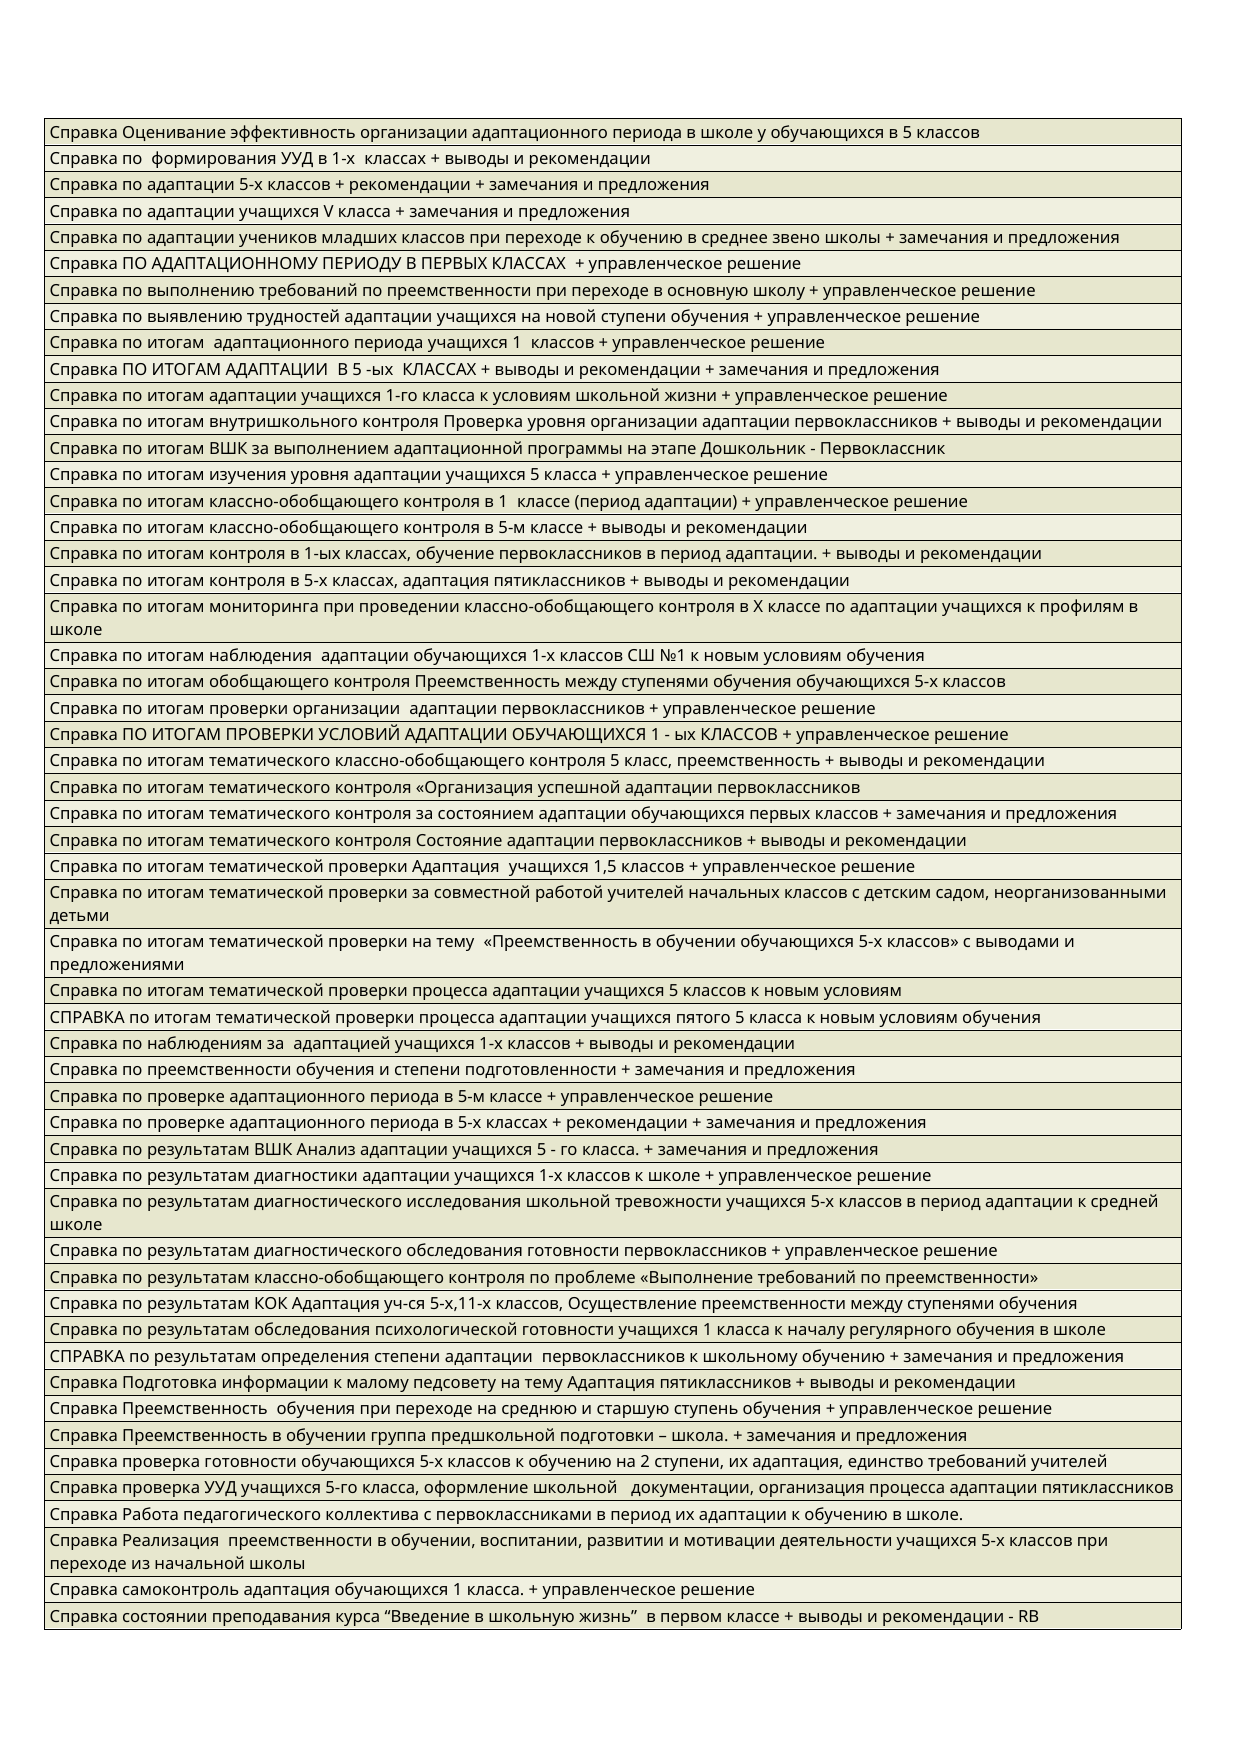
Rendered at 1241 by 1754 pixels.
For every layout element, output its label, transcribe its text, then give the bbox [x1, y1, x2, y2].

table_cell Справка по результатам классно-обобщающего контроля по проблеме «Выполнение требований по преемственности» [45, 1264, 1181, 1289]
table_cell Справка по итогам классно-обобщающего контроля в 1 классе (период адаптации) + управленческое решение [45, 488, 1181, 513]
table_cell Справка по итогам контроля в 1-ых классах, обучение первоклассников в период адаптации. + выводы и рекомендации [45, 541, 1181, 566]
table_cell Справка по итогам обобщающего контроля Преемственность между ступенями обучения обучающихся 5-х классов [45, 669, 1181, 694]
table_cell Справка ПО ИТОГАМ АДАПТАЦИИ В 5 -ых КЛАССАХ + выводы и рекомендации + замечания и предложения [45, 356, 1181, 382]
table_cell Справка проверка готовности обучающихся 5-х классов к обучению на 2 ступени, их адаптация, единство требований учителей [45, 1449, 1181, 1474]
table_cell Справка по итогам классно-обобщающего контроля в 5-м классе + выводы и рекомендации [45, 515, 1181, 540]
table_cell Справка по итогам тематической проверки за совместной работой учителей начальных классов с детским садом, неорганизованными детьми [45, 880, 1181, 928]
table_cell СПРАВКА по итогам тематической проверки процесса адаптации учащихся пятого 5 класса к новым условиям обучения [45, 1004, 1181, 1029]
table_cell Справка по результатам диагностического обследования готовности первоклассников + управленческое решение [45, 1238, 1181, 1263]
table_cell Справка Подготовка информации к малому педсовету на тему Адаптация пятиклассников + выводы и рекомендации [45, 1370, 1181, 1395]
table_cell Справка по итогам ВШК за выполнением адаптационной программы на этапе Дошкольник - Первоклассник [45, 435, 1181, 461]
table_cell Справка по итогам внутришкольного контроля Проверка уровня организации адаптации первоклассников + выводы и рекомендации [45, 409, 1181, 434]
table_cell Справка по результатам диагностики адаптации учащихся 1-х классов к школе + управленческое решение [45, 1163, 1181, 1188]
table_cell Справка по итогам адаптационного периода учащихся 1 классов + управленческое решение [45, 330, 1181, 355]
table_cell Справка по итогам тематического контроля Состояние адаптации первоклассников + выводы и рекомендации [45, 827, 1181, 852]
table_cell Справка по итогам проверки организации адаптации первоклассников + управленческое решение [45, 695, 1181, 721]
table_cell Справка по преемственности обучения и степени подготовленности + замечания и предложения [45, 1057, 1181, 1082]
table_cell Справка по итогам изучения уровня адаптации учащихся 5 класса + управленческое решение [45, 462, 1181, 487]
table_cell Справка Реализация преемственности в обучении, воспитании, развитии и мотивации деятельности учащихся 5-х классов при переходе из начальной школы [45, 1528, 1181, 1576]
table_cell Справка по итогам мониторинга при проведении классно-обобщающего контроля в Х классе по адаптации учащихся к профилям в школе [45, 594, 1181, 642]
table_cell Справка по итогам контроля в 5-х классах, адаптация пятиклассников + выводы и рекомендации [45, 567, 1181, 592]
table_cell Справка по результатам обследования психологической готовности учащихся 1 класса к началу регулярного обучения в школе [45, 1317, 1181, 1342]
table_cell Справка по формирования УУД в 1-х классах + выводы и рекомендации [45, 146, 1181, 171]
table_cell Справка по наблюдениям за адаптацией учащихся 1-х классов + выводы и рекомендации [45, 1031, 1181, 1056]
table_cell Справка по проверке адаптационного периода в 5-м классе + управленческое решение [45, 1083, 1181, 1109]
table_cell Справка по итогам наблюдения адаптации обучающихся 1-х классов СШ №1 к новым условиям обучения [45, 643, 1181, 668]
table_cell Справка по результатам диагностического исследования школьной тревожности учащихся 5-х классов в период адаптации к средней школе [45, 1189, 1181, 1237]
table_cell Справка проверка УУД учащихся 5-го класса, оформление школьной документации, организация процесса адаптации пятиклассников [45, 1475, 1181, 1500]
table_cell Справка по адаптации учащихся V класса + замечания и предложения [45, 198, 1181, 223]
table_cell Справка по выявлению трудностей адаптации учащихся на новой ступени обучения + управленческое решение [45, 304, 1181, 329]
table_cell Справка Работа педагогического коллектива с первоклассниками в период их адаптации к обучению в школе. [45, 1501, 1181, 1527]
table_cell Справка по итогам тематического классно-обобщающего контроля 5 класс, преемственность + выводы и рекомендации [45, 748, 1181, 773]
table_cell Справка по результатам ВШК Анализ адаптации учащихся 5 - го класса. + замечания и предложения [45, 1136, 1181, 1161]
table_cell СПРАВКА по результатам определения степени адаптации первоклассников к школьному обучению + замечания и предложения [45, 1343, 1181, 1368]
table_cell Справка по проверке адаптационного периода в 5-х классах + рекомендации + замечания и предложения [45, 1110, 1181, 1135]
table_cell Справка по результатам КОК Адаптация уч-ся 5-х,11-х классов, Осуществление преемственности между ступенями обучения [45, 1291, 1181, 1316]
table_cell Справка по итогам тематического контроля «Организация успешной адаптации первоклассников [45, 774, 1181, 800]
table_cell Справка по выполнению требований по преемственности при переходе в основную школу + управленческое решение [45, 277, 1181, 303]
table_cell Справка Преемственность обучения при переходе на среднюю и старшую ступень обучения + управленческое решение [45, 1396, 1181, 1421]
table_cell Справка по итогам тематической проверки Адаптация учащихся 1,5 классов + управленческое решение [45, 854, 1181, 879]
table_cell Справка ПО ИТОГАМ ПРОВЕРКИ УСЛОВИЙ АДАПТАЦИИ ОБУЧАЮЩИХСЯ 1 - ых КЛАССОВ + управленческое решение [45, 722, 1181, 747]
table_cell Справка по итогам тематической проверки на тему «Преемственность в обучении обучающихся 5-х классов» с выводами и предложениями [45, 929, 1181, 977]
table_cell Справка по итогам адаптации учащихся 1-го класса к условиям школьной жизни + управленческое решение [45, 383, 1181, 408]
table_cell Справка по итогам тематической проверки процесса адаптации учащихся 5 классов к новым условиям [45, 978, 1181, 1003]
table_cell Справка по итогам тематического контроля за состоянием адаптации обучающихся первых классов + замечания и предложения [45, 801, 1181, 826]
table_cell Справка Оценивание эффективность организации адаптационного периода в школе у обучающихся в 5 классов [45, 119, 1181, 144]
table_cell Справка по адаптации учеников младших классов при переходе к обучению в среднее звено школы + замечания и предложения [45, 225, 1181, 250]
table_cell Справка по адаптации 5-х классов + рекомендации + замечания и предложения [45, 172, 1181, 197]
table_cell Справка состоянии преподавания курса “Введение в школьную жизнь” в первом классе + выводы и рекомендации - RB [45, 1603, 1181, 1628]
table_cell Справка ПО АДАПТАЦИОННОМУ ПЕРИОДУ В ПЕРВЫХ КЛАССАХ + управленческое решение [45, 251, 1181, 276]
table_cell Справка Преемственность в обучении группа предшкольной подготовки – школа. + замечания и предложения [45, 1422, 1181, 1448]
table_cell Справка самоконтроль адаптация обучающихся 1 класса. + управленческое решение [45, 1577, 1181, 1602]
